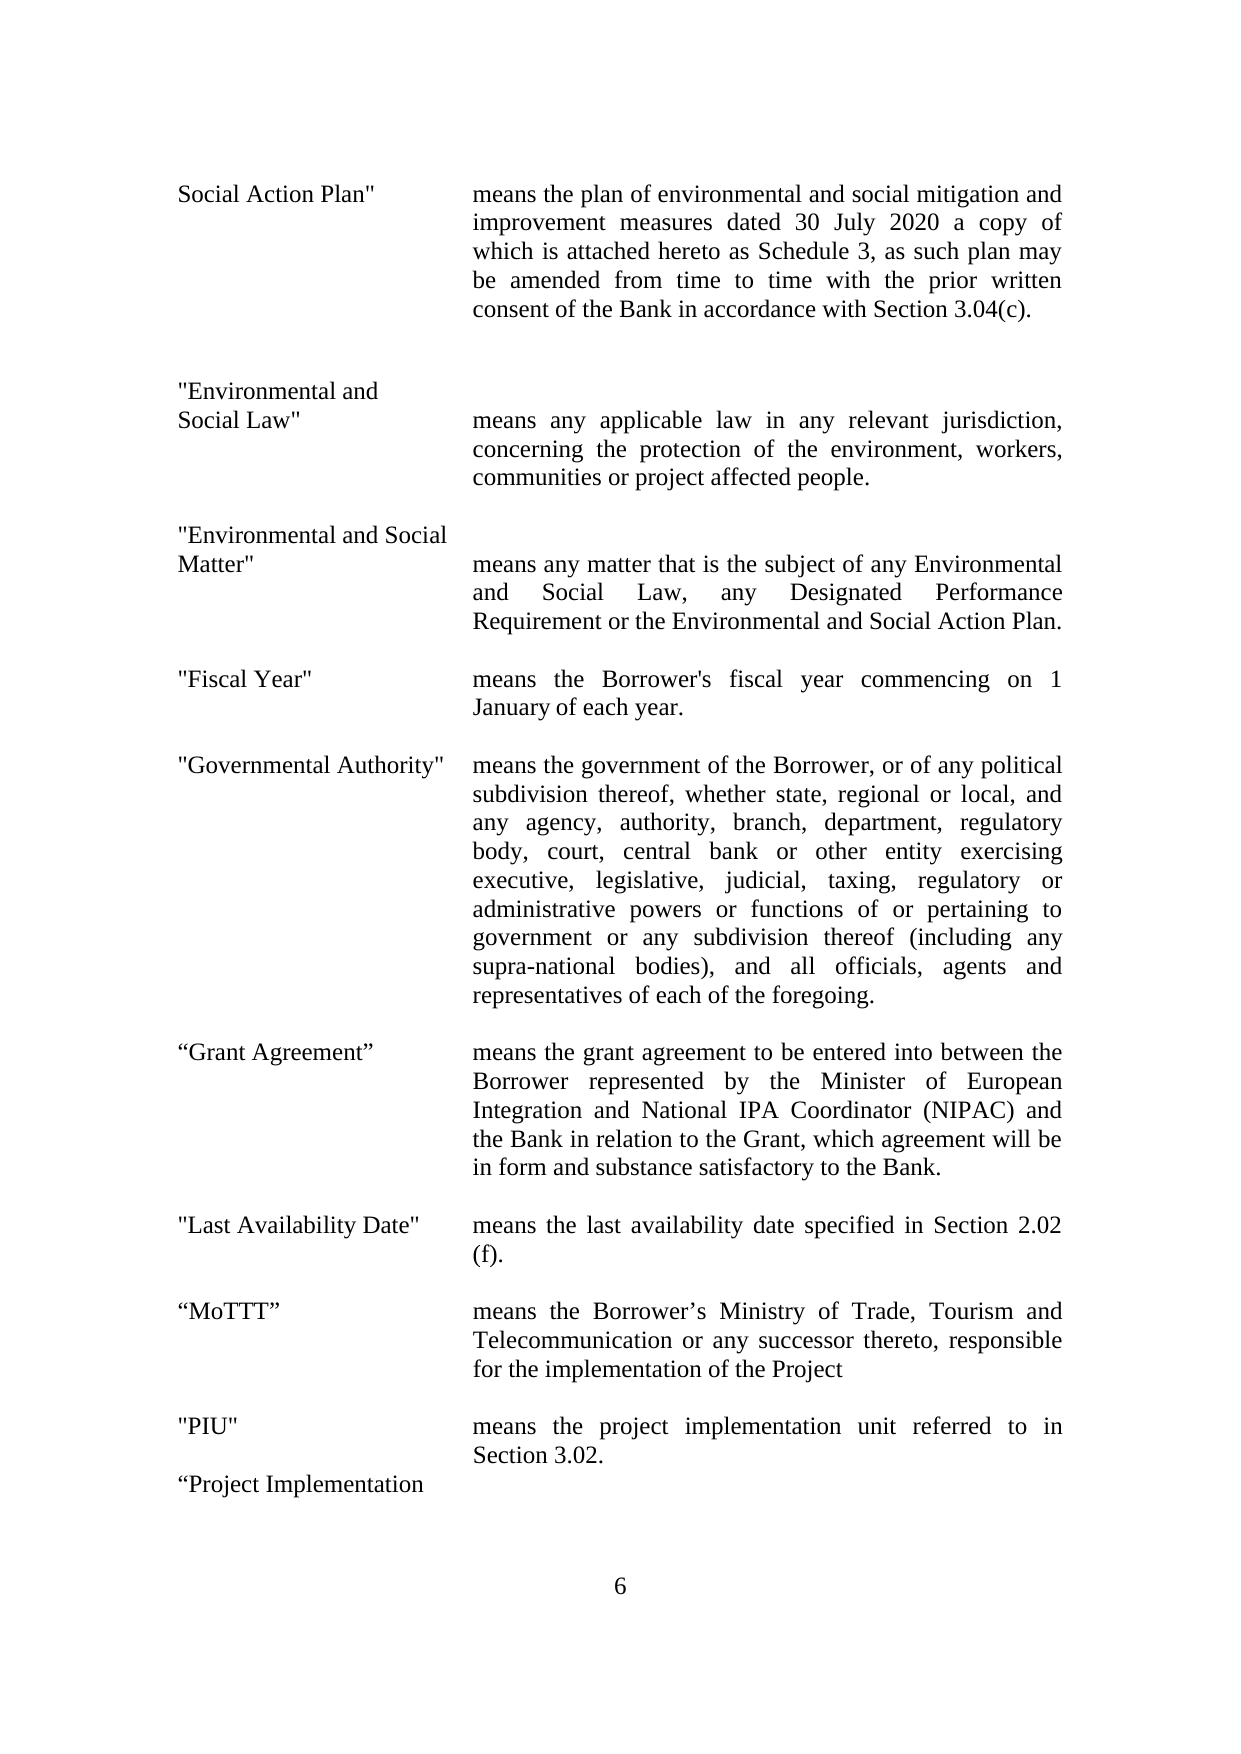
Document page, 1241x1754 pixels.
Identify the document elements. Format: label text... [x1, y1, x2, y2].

text "Governmental Authority" means the government of the Borrower, or of any political subdivision thereof, whether state, regional or local, and any agency, authority, branch, department, regulatory body, court, central bank or other entity exercising executive, legislative, judicial, taxing, regulatory or administrative powers or functions of or pertaining to government or any subdivision thereof (including any supra-national bodies), and all officials, agents and representatives of each of the foregoing. [177, 750, 1063, 1009]
text "Environmental and [177, 376, 1063, 405]
text Social Action Plan" means the plan of environmental and social mitigation and improvement measures dated 30 July 2020 a copy of which is attached hereto as Schedule 3, as such plan may be amended from time to time with the prior written consent of the Bank in accordance with Section 3.04(c). [177, 179, 1063, 322]
text "Last Availability Date" means the last availability date specified in Section 2.02 (f). [177, 1210, 1063, 1267]
text Matter" means any matter that is the subject of any Environmental and Social Law, any Designated Performance Requirement or the Environmental and Social Action Plan. [177, 549, 1063, 635]
text "Fiscal Year" means the Borrower's fiscal year commencing on 1 January of each year. [177, 664, 1063, 721]
text "PIU" means the project implementation unit referred to in Section 3.02. [177, 1411, 1063, 1469]
text “MoTTT” means the Borrower’s Ministry of Trade, Tourism and Telecommunication or any successor thereto, responsible for the implementation of the Project [177, 1296, 1063, 1382]
text “Grant Agreement” means the grant agreement to be entered into between the Borrower represented by the Minister of European Integration and National IPA Coordinator (NIPAC) and the Bank in relation to the Grant, which agreement will be in form and substance satisfactory to the Bank. [177, 1037, 1063, 1181]
text “Project Implementation [177, 1469, 1063, 1497]
text Social Law" means any applicable law in any relevant jurisdiction, concerning the protection of the environment, workers, communities or project affected people. [177, 405, 1063, 491]
text "Environmental and Social [177, 520, 1063, 549]
